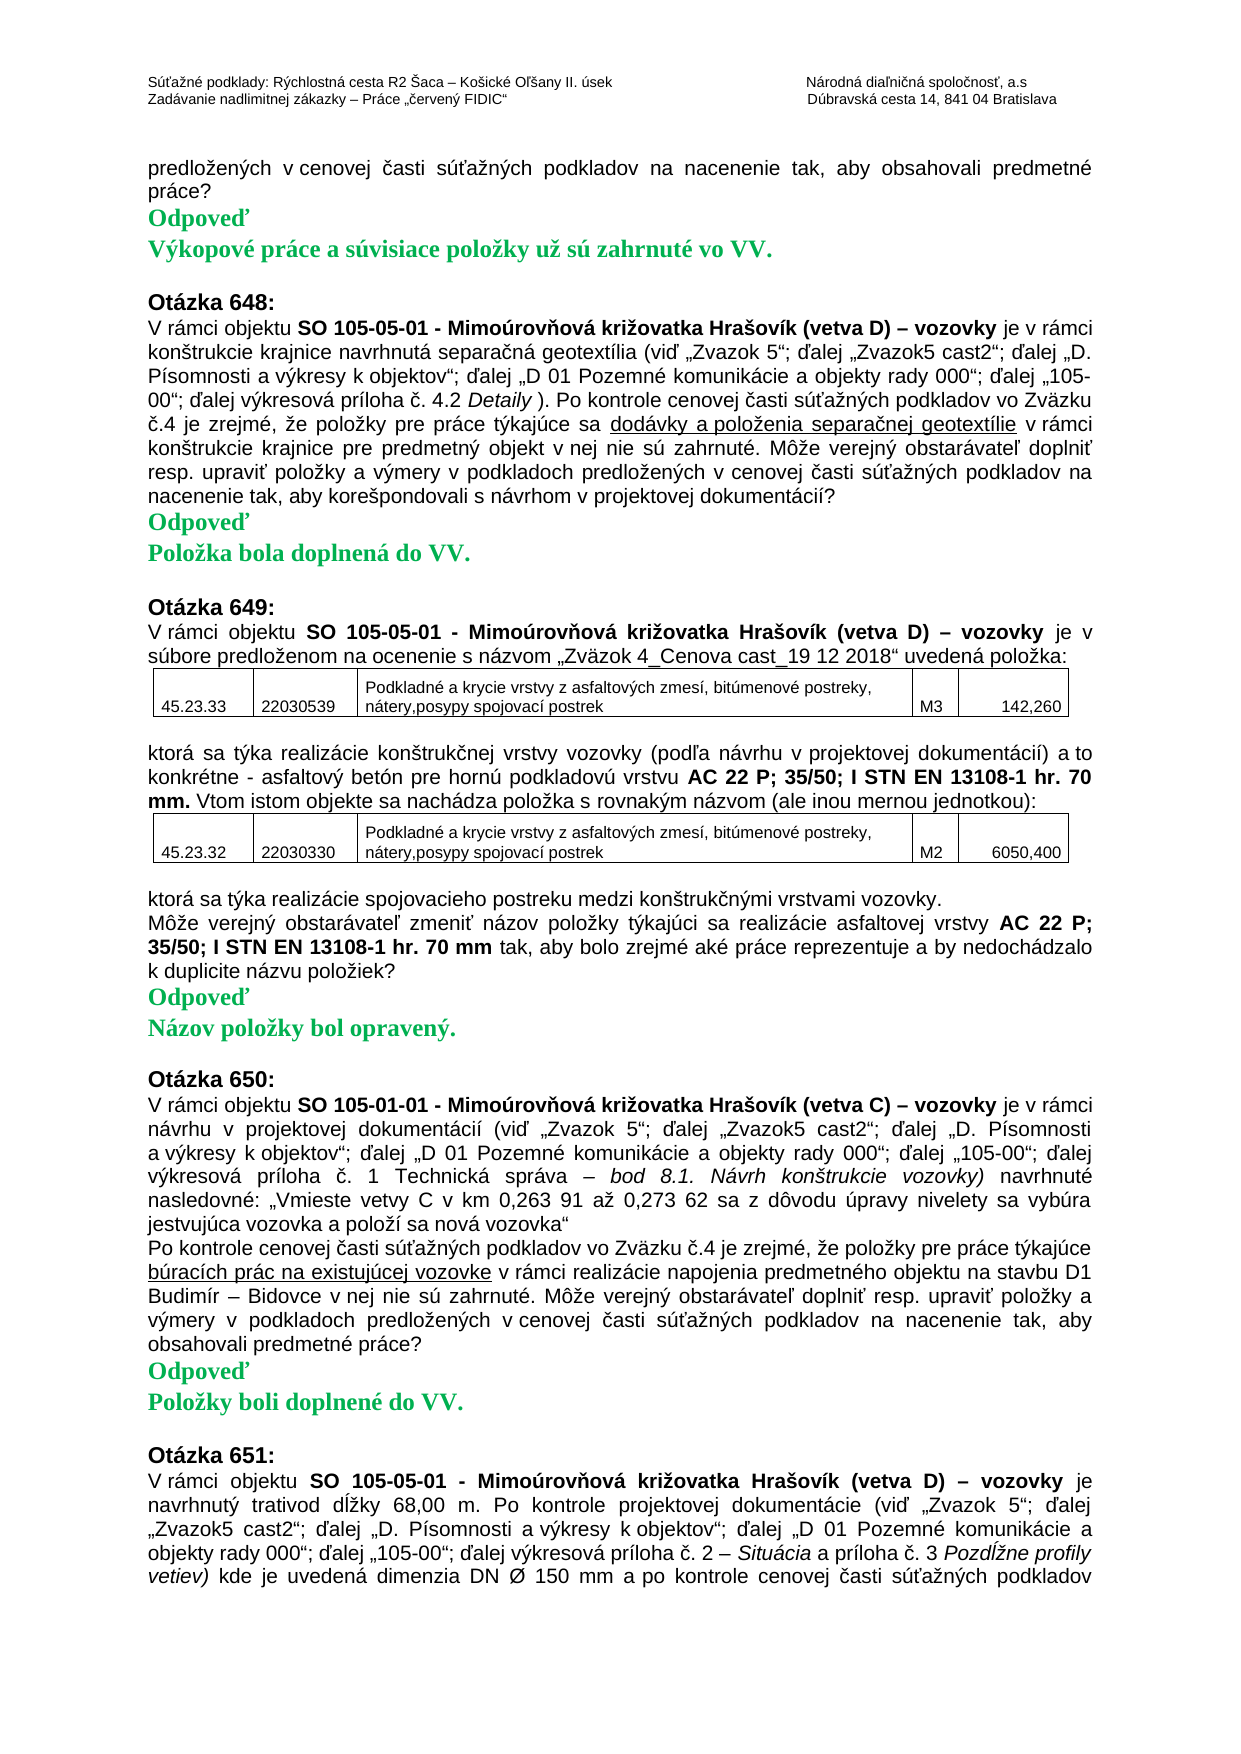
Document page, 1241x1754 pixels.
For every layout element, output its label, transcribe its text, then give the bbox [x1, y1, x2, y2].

table_header 45.23.32 [154, 814, 253, 862]
text Odpoveď [148, 982, 1093, 1011]
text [148, 155, 1093, 203]
table_header 22030539 [254, 669, 357, 716]
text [148, 1468, 1093, 1588]
text Po kontrole cenovej časti súťažných podkladov vo Zväzku č.4 je zrejmé, že položky pre práce týkajúce búracích prác na existujúcej vozovke v rámci realizácie napojenia predmetného objektu na stavbu D1 Budimír – Bidovce v nej nie sú zahrnuté. Môže verejný obstarávateľ doplniť resp. upraviť položky a výmery v podkladoch predložených v cenovej časti súťažných podkladov na nacenenie tak, aby obsahovali predmetné práce? [148, 1236, 1093, 1356]
text Výkopové práce a súvisiace položky už sú zahrnuté vo VV. [148, 234, 1093, 263]
text Položky boli doplnené do VV. [148, 1387, 1093, 1416]
table_header 142,260 [959, 669, 1068, 716]
text Názov položky bol opravený. [148, 1013, 1093, 1042]
text Otázka 650: [148, 1066, 1093, 1092]
text ktorá sa týka realizácie konštrukčnej vrstvy vozovky (podľa návrhu v projektovej dokumentácií) a to konkrétne - asfaltový betón pre hornú podkladovú vrstvu AC 22 P; 35/50; I STN EN 13108-1 hr. 70 mm. Vtom istom objekte sa nachádza položka s rovnakým názvom (ale inou mernou jednotkou): [148, 741, 1093, 813]
text Môže verejný obstarávateľ zmeniť názov položky týkajúci sa realizácie asfaltovej vrstvy AC 22 P; 35/50; I STN EN 13108-1 hr. 70 mm tak, aby bolo zrejmé aké práce reprezentuje a by nedochádzalo k duplicite názvu položiek? [148, 911, 1093, 982]
text Odpoveď [148, 507, 1093, 536]
text V rámci objektu SO 105-05-01 - Mimoúrovňová križovatka Hrašovík (vetva D) – vozovky je v rámci konštrukcie krajnice navrhnutá separačná geotextília (viď „Zvazok 5“; ďalej „Zvazok5 cast2“; ďalej „D. Písomnosti a výkresy k objektov“; ďalej „D 01 Pozemné komunikácie a objekty rady 000“; ďalej „105-00“; ďalej výkresová príloha č. 4.2 Detaily ). Po kontrole cenovej časti súťažných podkladov vo Zväzku č.4 je zrejmé, že položky pre práce týkajúce sa dodávky a položenia separačnej geotextílie v rámci konštrukcie krajnice pre predmetný objekt v nej nie sú zahrnuté. Môže verejný obstarávateľ doplniť resp. upraviť položky a výmery v podkladoch predložených v cenovej časti súťažných podkladov na nacenenie tak, aby korešpondovali s návrhom v projektovej dokumentácií? [148, 316, 1093, 507]
table_header M3 [913, 669, 958, 716]
text Položka bola doplnená do VV. [148, 538, 1093, 567]
table_header Podkladné a krycie vrstvy z asfaltových zmesí, bitúmenové postreky, nátery,posypy spojovací postrek [358, 814, 912, 862]
text V rámci objektu SO 105-05-01 - Mimoúrovňová križovatka Hrašovík (vetva D) – vozovky je v súbore predloženom na ocenenie s názvom „Zväzok 4_Cenova cast_19 12 2018“ uvedená položka: [148, 620, 1093, 668]
text Otázka 651: [148, 1442, 1093, 1468]
table_header 45.23.33 [154, 669, 253, 716]
table_header M2 [913, 814, 958, 862]
text Otázka 648: [148, 289, 1093, 316]
table_header 22030330 [254, 814, 357, 862]
text Odpoveď [148, 1356, 1093, 1385]
table_header 6050,400 [959, 814, 1068, 862]
text ktorá sa týka realizácie spojovacieho postreku medzi konštrukčnými vrstvami vozovky. [148, 887, 1093, 911]
text V rámci objektu SO 105-01-01 - Mimoúrovňová križovatka Hrašovík (vetva C) – vozovky je v rámci návrhu v projektovej dokumentácií (viď „Zvazok 5“; ďalej „Zvazok5 cast2“; ďalej „D. Písomnosti a výkresy k objektov“; ďalej „D 01 Pozemné komunikácie a objekty rady 000“; ďalej „105-00“; ďalej výkresová príloha č. 1 Technická správa – bod 8.1. Návrh konštrukcie vozovky) navrhnuté nasledovné: „Vmieste vetvy C v km 0,263 91 až 0,273 62 sa z dôvodu úpravy nivelety sa vybúra jestvujúca vozovka a položí sa nová vozovka“ [148, 1092, 1093, 1236]
text Otázka 649: [148, 593, 1093, 620]
table_header Podkladné a krycie vrstvy z asfaltových zmesí, bitúmenové postreky, nátery,posypy spojovací postrek [358, 669, 912, 716]
text Odpoveď [148, 203, 1093, 232]
